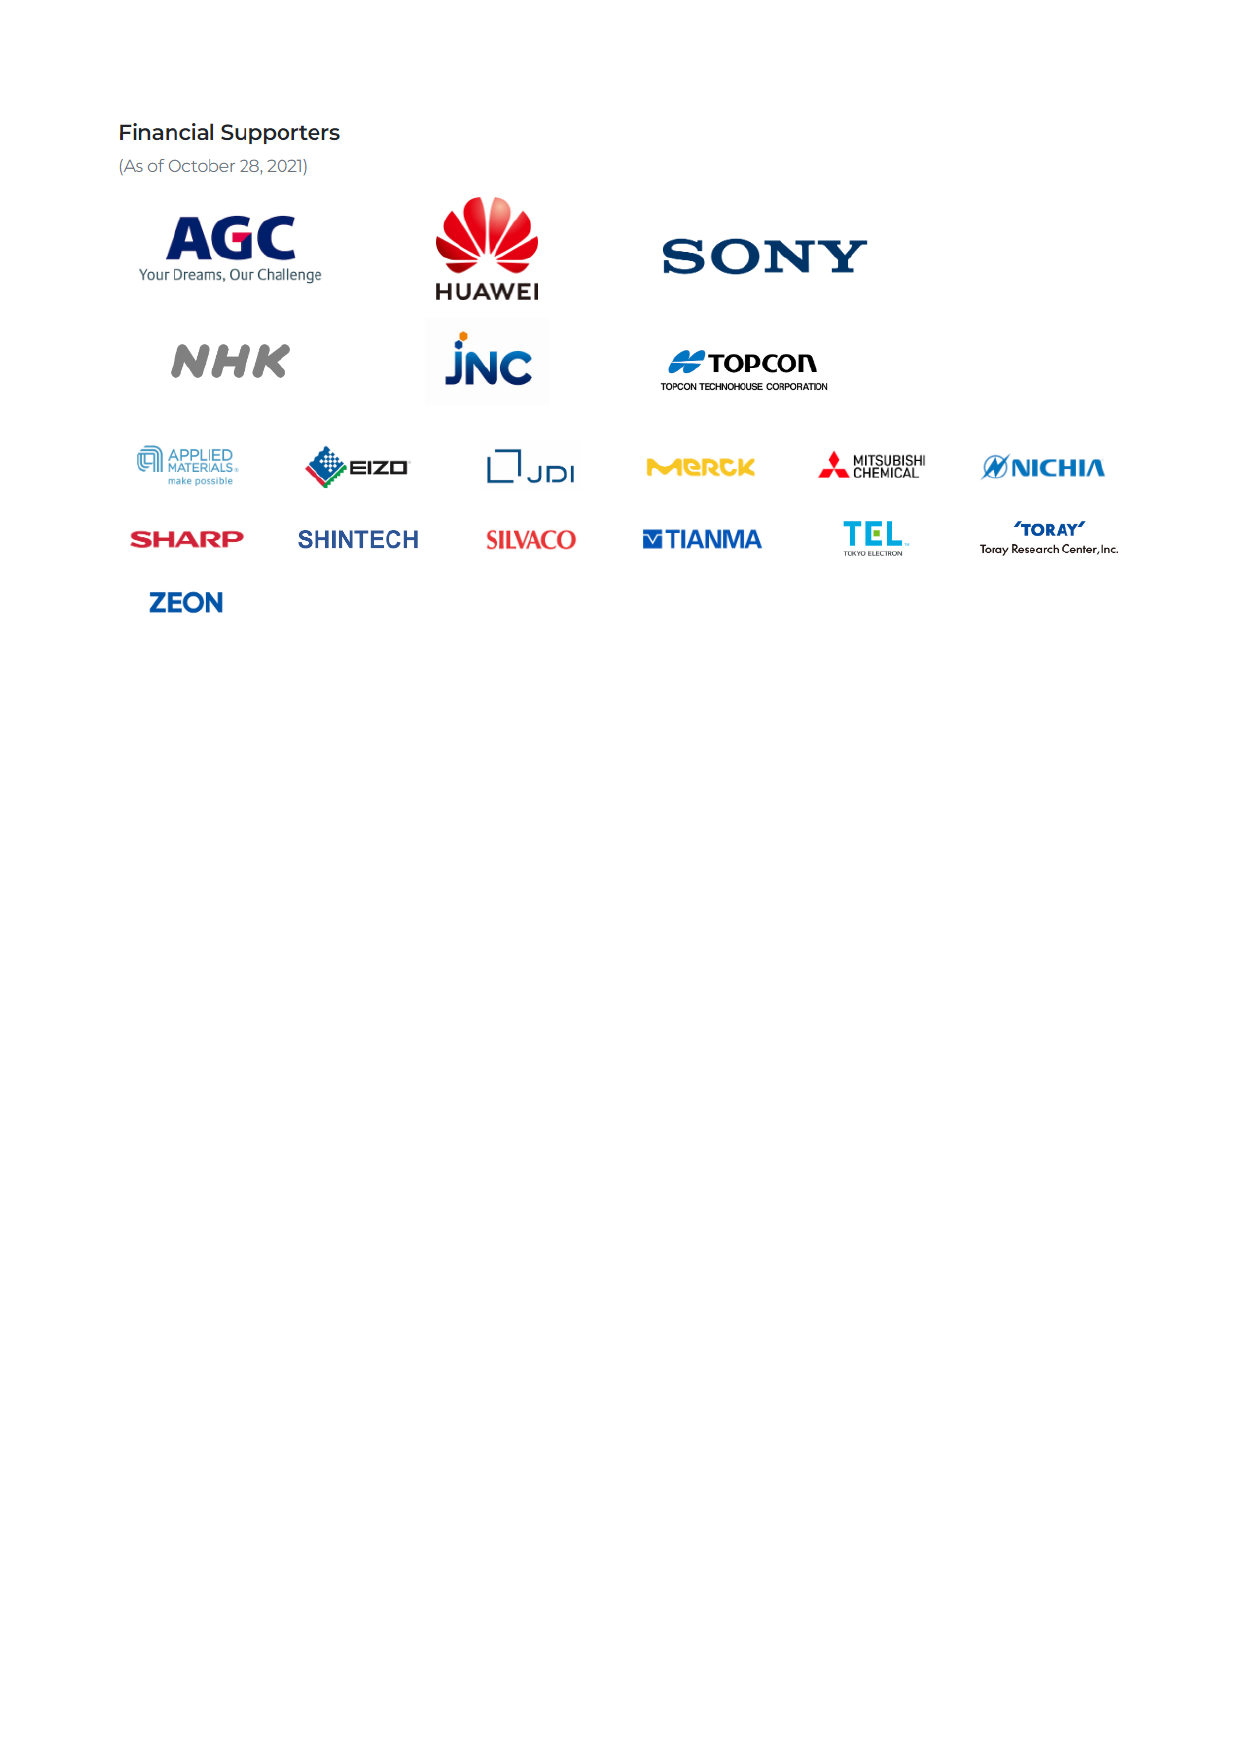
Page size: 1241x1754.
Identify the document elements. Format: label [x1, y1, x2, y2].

picture [103, 110, 1137, 625]
